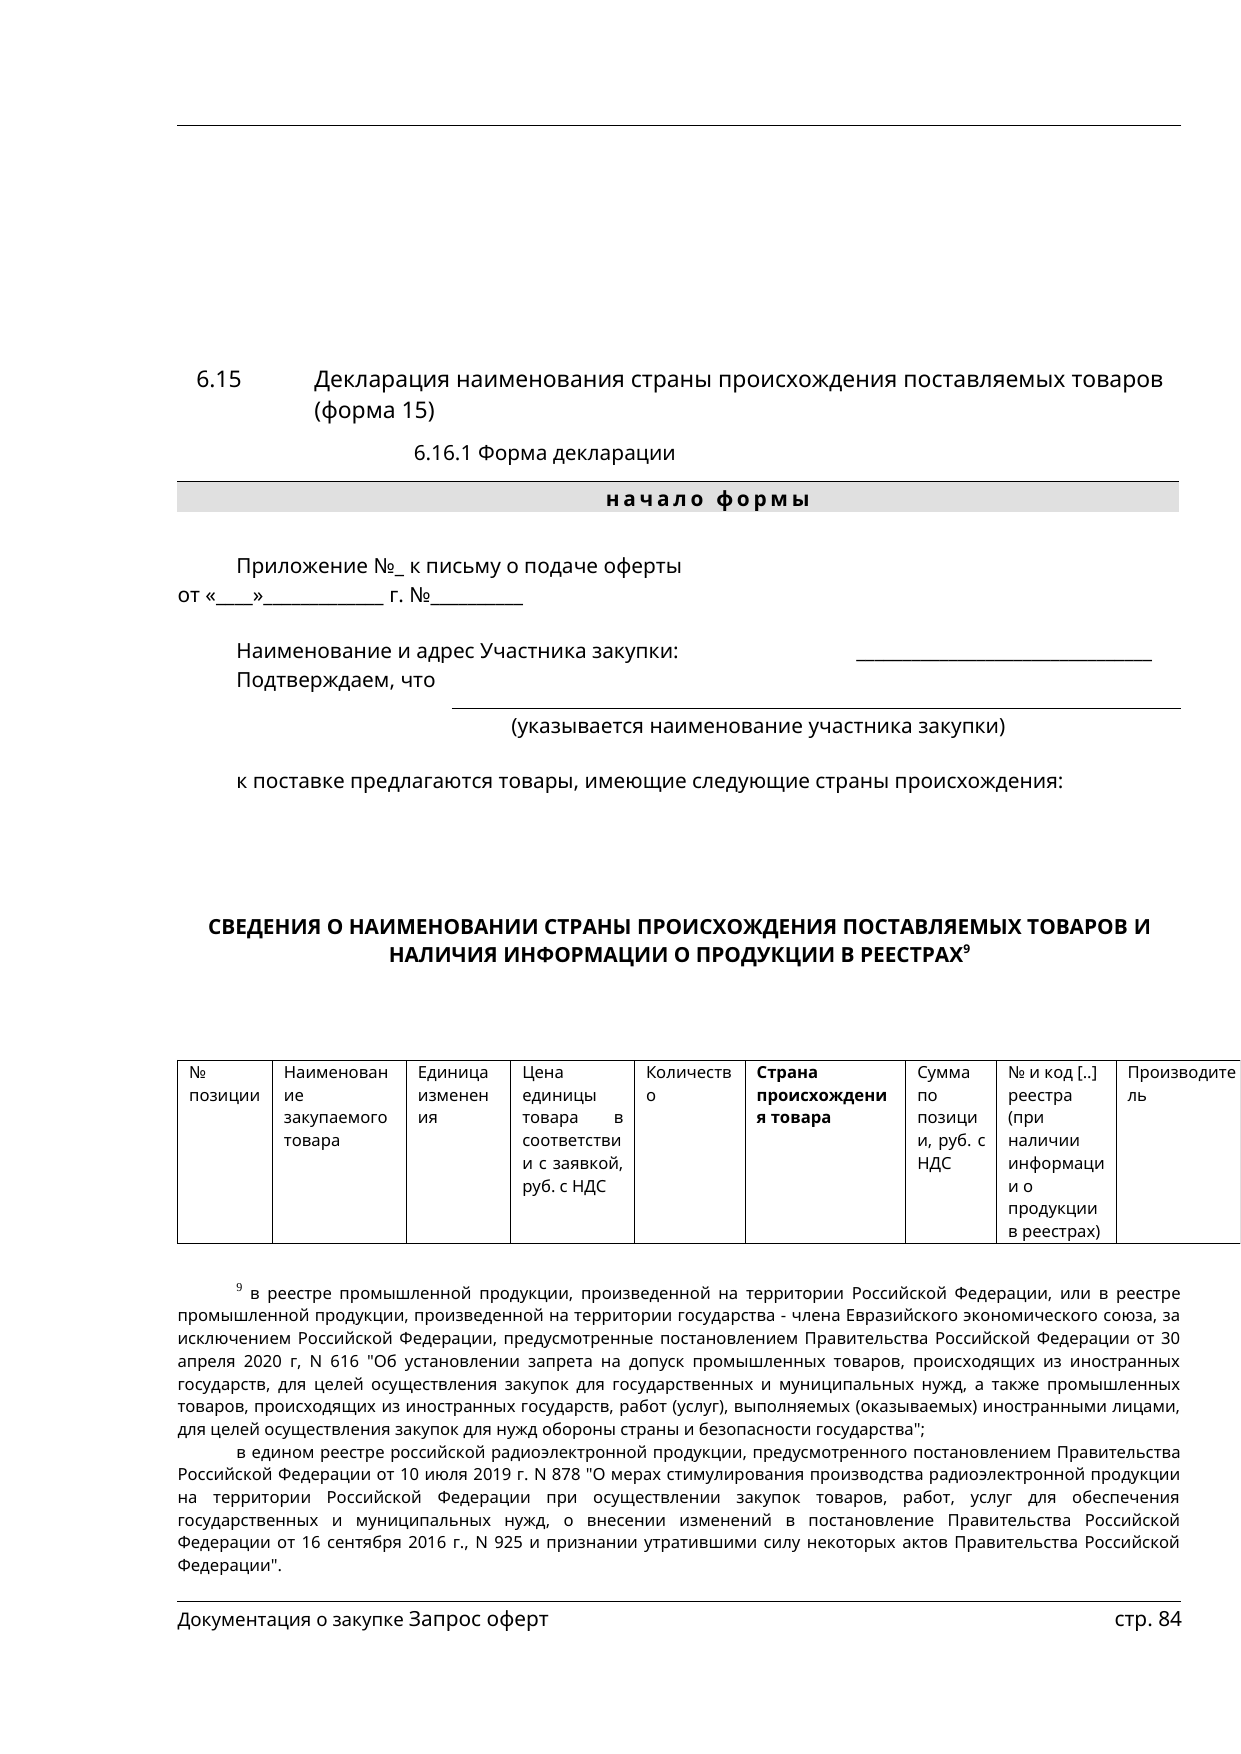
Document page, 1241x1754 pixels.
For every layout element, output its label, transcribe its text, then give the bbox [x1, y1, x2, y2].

subtitle Декларация наименования страны происхождения поставляемых товаров (форма 15) [196, 363, 1181, 425]
text к поставке предлагаются товары, имеющие следующие страны происхождения: [177, 766, 1181, 794]
table_header Производитель [1117, 1061, 1240, 1242]
table_header Количество [635, 1061, 745, 1242]
table_header № и код [..] реестра (при наличии информации о продукции в реестрах) [997, 1061, 1116, 1242]
text начало формы [177, 482, 1179, 512]
text Приложение №_ к письму о подаче оферты от «____»_____________ г. №__________ [177, 551, 1181, 608]
table_header Сумма по позиции, руб. с НДС [906, 1061, 996, 1242]
table_header Единица изменения [407, 1061, 510, 1242]
text (указывается наименование участника закупки) [452, 709, 1181, 739]
text Подтверждаем, что [177, 665, 1181, 693]
text Наименование и адрес Участника закупки: ________________________________ [177, 637, 1181, 665]
table_header № позиции [178, 1061, 272, 1242]
table_header Страна происхождения товара [746, 1061, 905, 1242]
table_header Цена единицы товара в соответствии с заявкой, руб. с НДС [511, 1061, 634, 1242]
table_header Наименование закупаемого товара [273, 1061, 406, 1242]
text 6.16.1 Форма декларации [413, 438, 1181, 466]
text Сведения о наименовании страны происхождения поставляемых товаров и наличия информации о продукции в реестрах [177, 912, 1181, 969]
